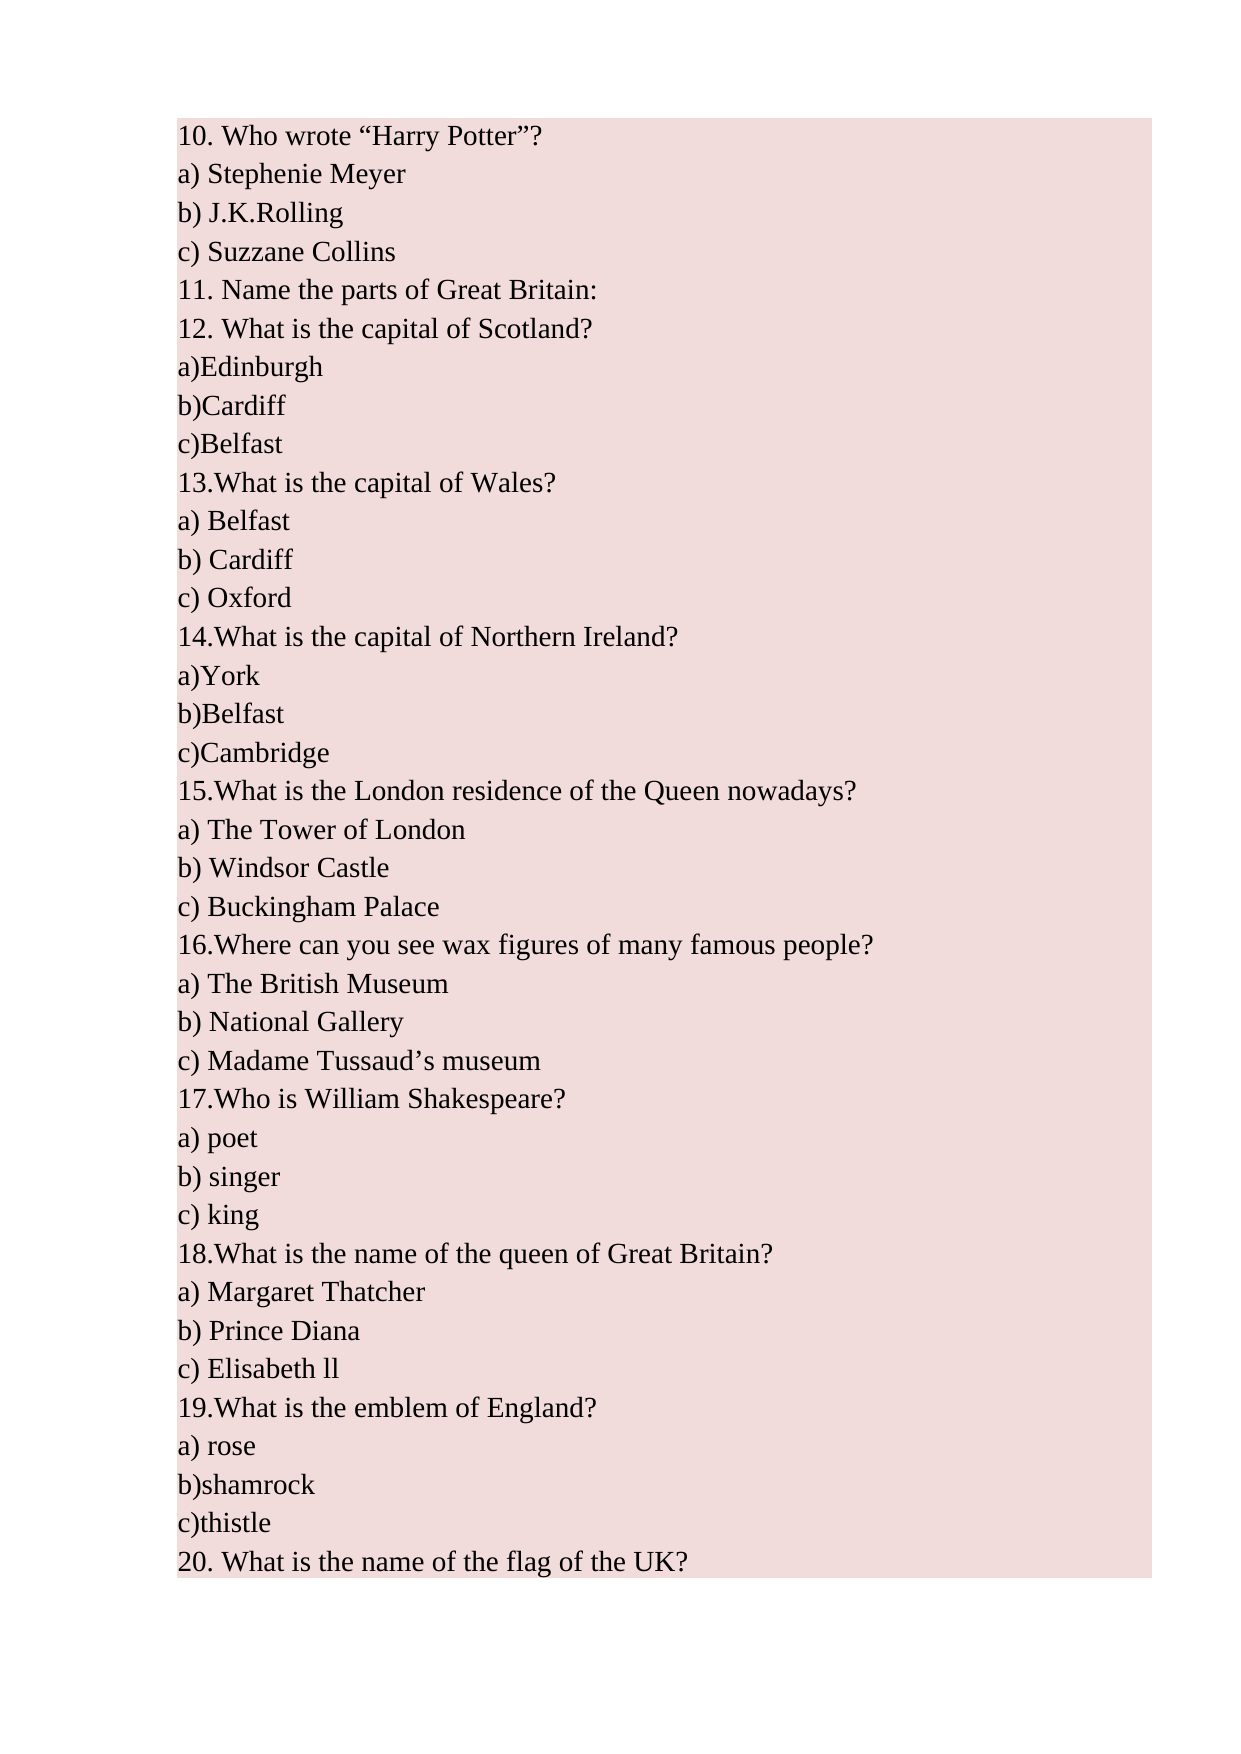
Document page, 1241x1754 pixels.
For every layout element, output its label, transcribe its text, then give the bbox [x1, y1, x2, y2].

text 20. What is the name of the flag of the UK? [177, 1544, 1152, 1578]
text 11. Name the parts of Great Britain: [177, 272, 1152, 306]
text 12. What is the capital of Scotland? a)Edinburgh b)Cardiff c)Belfast 13.What is the capital of Wales? a) Belfast b) Cardiff c) Oxford 14.What is the capital of Northern Ireland? a)York b)Belfast c)Cambridge 15.What is the London residence of the Queen nowadays? a) The Tower of London b) Windsor Castle c) Buckingham Palace 16.Where can you see wax figures of many famous people? a) The British Museum b) National Gallery c) Madame Tussaud’s museum 17.Who is William Shakespeare? a) poet b) singer c) king 18.What is the name of the queen of Great Britain? a) Margaret Thatcher b) Prince Diana c) Elisabeth ll 19.What is the emblem of England? a) rose b)shamrock c)thistle [177, 311, 1152, 1539]
text 10. Who wrote “Harry Potter”? a) Stephenie Meyer b) J.K.Rolling c) Suzzane Collins [177, 118, 1152, 267]
